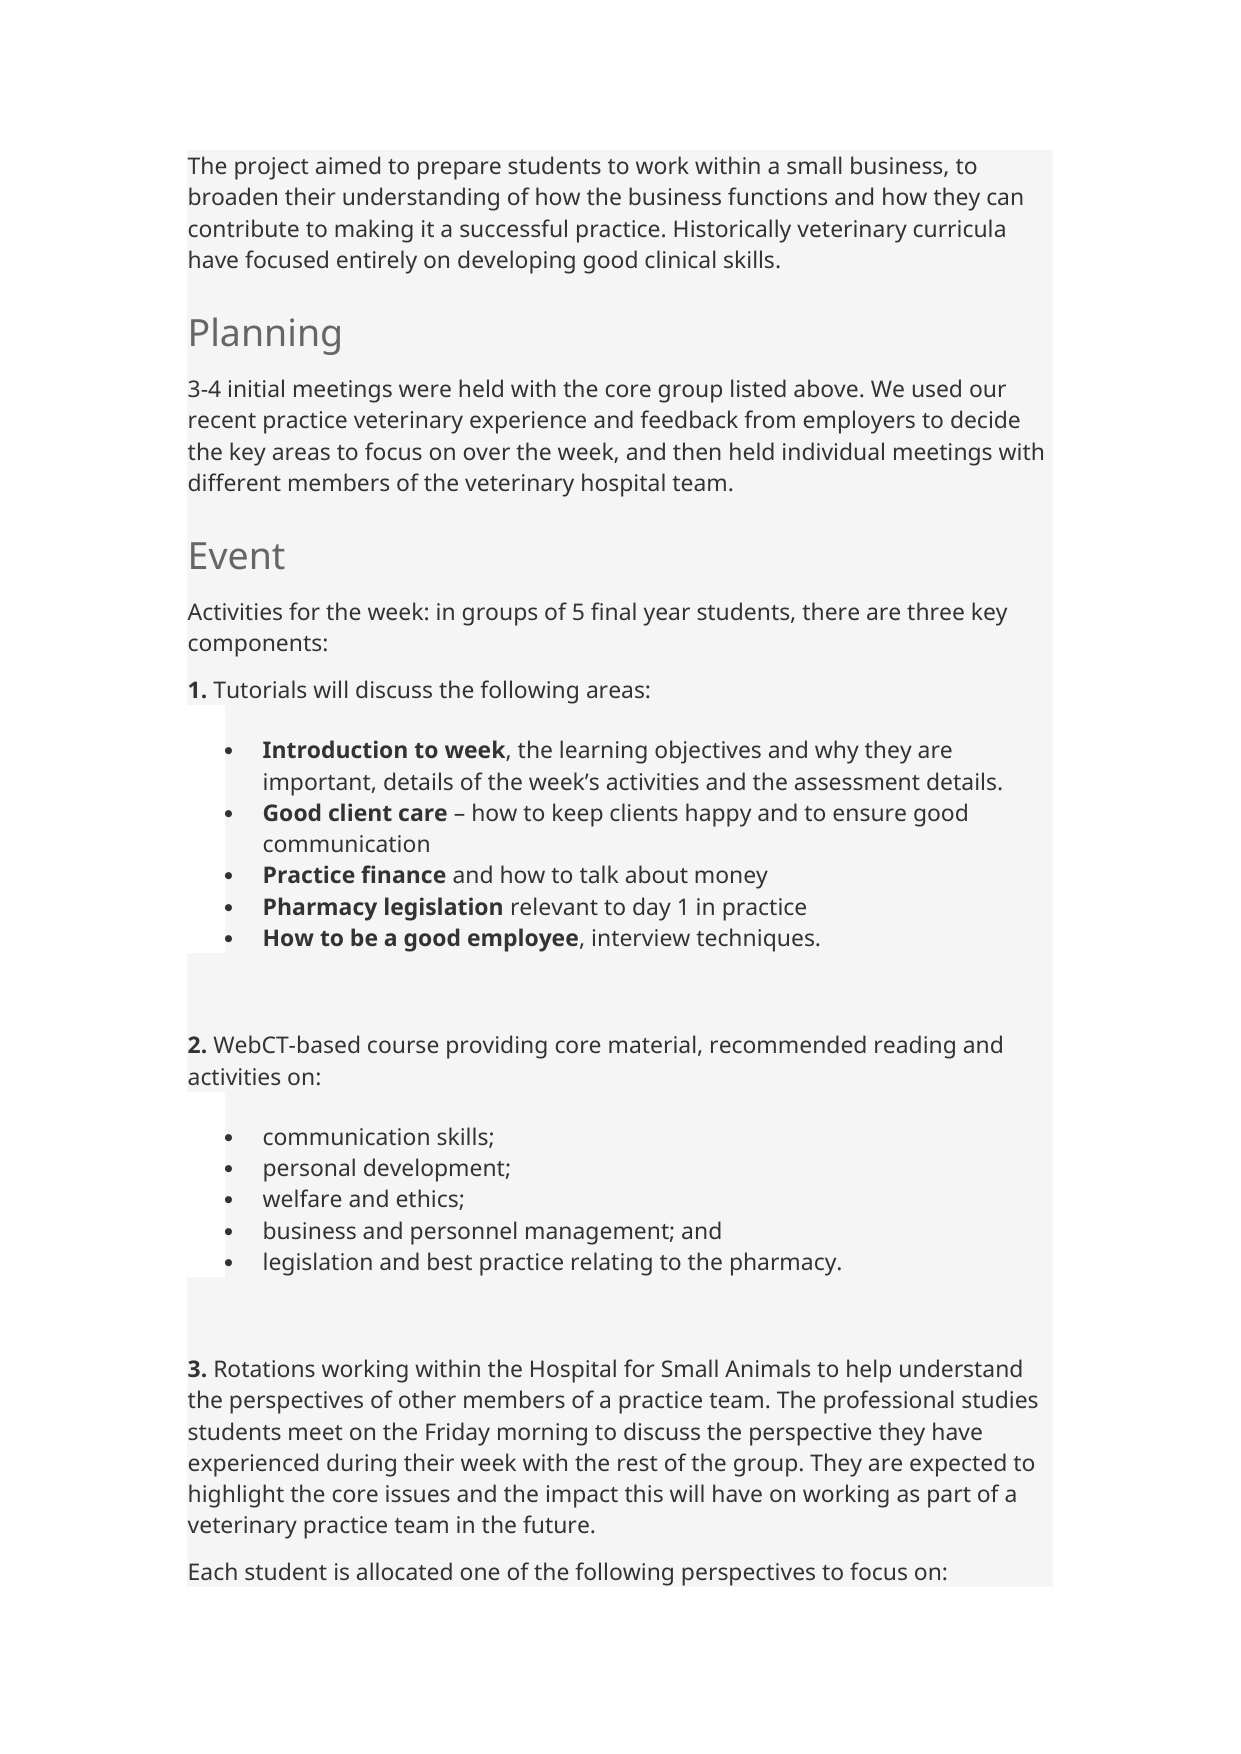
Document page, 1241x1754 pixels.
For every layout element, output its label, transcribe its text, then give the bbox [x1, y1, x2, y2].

list How to be a good employee, interview techniques. [225, 922, 1053, 953]
list welfare and ethics; [225, 1183, 1053, 1214]
text 3. Rotations working within the Hospital for Small Animals to help understand the perspectives of other members of a practice team. The professional studies students meet on the Friday morning to discuss the perspective they have experienced during their week with the rest of the group. They are expected to highlight the core issues and the impact this will have on working as part of a veterinary practice team in the future. [187, 1353, 1053, 1541]
text 1. Tutorials will discuss the following areas: [187, 674, 1053, 705]
text 3-4 initial meetings were held with the core group listed above. We used our recent practice veterinary experience and feedback from employers to decide the key areas to focus on over the week, and then held individual meetings with different members of the veterinary hospital team. [187, 373, 1053, 498]
list communication skills; [225, 1121, 1053, 1152]
list Introduction to week, the learning objectives and why they are important, details of the week’s activities and the assessment details. [225, 734, 1053, 797]
text Event [187, 529, 1053, 580]
list Good client care – how to keep clients happy and to ensure good communication [225, 797, 1053, 859]
text Activities for the week: in groups of 5 final year students, there are three key components: [187, 596, 1053, 658]
list Pharmacy legislation relevant to day 1 in practice [225, 891, 1053, 922]
list legislation and best practice relating to the pharmacy. [225, 1246, 1053, 1277]
text Each student is allocated one of the following perspectives to focus on: [187, 1556, 1053, 1587]
list business and personnel management; and [225, 1214, 1053, 1246]
text Planning [187, 306, 1053, 357]
list Practice finance and how to talk about money [225, 859, 1053, 891]
text The project aimed to prepare students to work within a small business, to broaden their understanding of how the business functions and how they can contribute to making it a successful practice. Historically veterinary curricula have focused entirely on developing good clinical skills. [187, 150, 1053, 275]
text 2. WebCT-based course providing core material, recommended reading and activities on: [187, 1029, 1053, 1092]
list personal development; [225, 1152, 1053, 1183]
